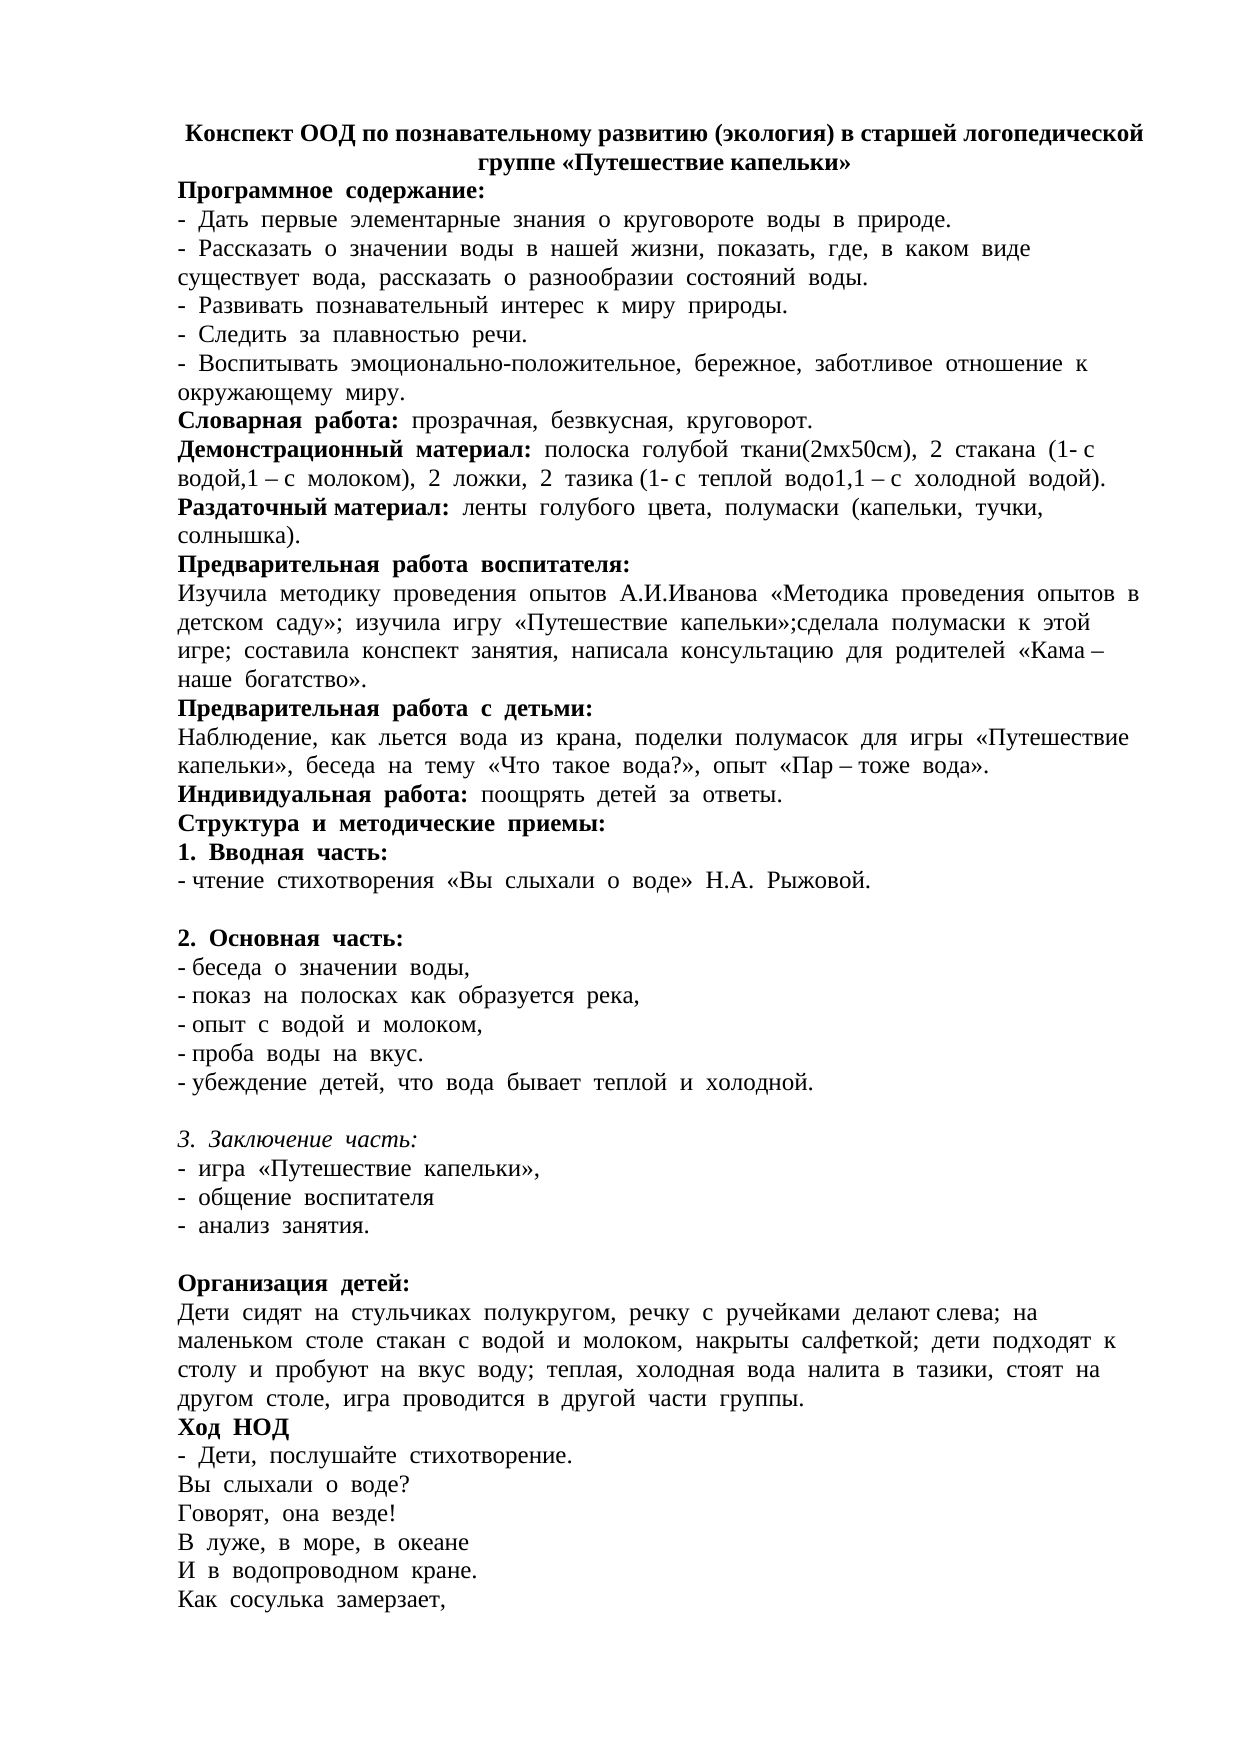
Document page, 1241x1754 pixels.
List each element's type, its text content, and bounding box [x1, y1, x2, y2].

text - убеждение детей, что вода бывает теплой и холодной. [177, 1067, 1152, 1096]
text Как сосулька замерзает, [177, 1584, 1152, 1613]
text Структура и методические приемы: [177, 808, 1152, 837]
text - Дети, послушайте стихотворение. [177, 1441, 1152, 1469]
text Дети сидят на стульчиках полукругом, речку с ручейками делают слева; на маленьком столе стакан с водой и молоком, накрыты салфеткой; дети подходят к столу и пробуют на вкус воду; теплая, холодная вода налита в тазики, стоят на другом столе, игра проводится в другой части группы. [177, 1297, 1152, 1412]
text - показ на полосках как образуется река, [177, 981, 1152, 1009]
text Программное содержание: [177, 176, 1152, 204]
text - Воспитывать эмоционально-положительное, бережное, заботливое отношение к окружающему миру. [177, 348, 1152, 406]
text Предварительная работа с детьми: [177, 693, 1152, 722]
text Раздаточный материал: ленты голубого цвета, полумаски (капельки, тучки, солнышка). [177, 492, 1152, 549]
text - проба воды на вкус. [177, 1038, 1152, 1067]
text - беседа о значении воды, [177, 952, 1152, 981]
text И в водопроводном кране. [177, 1556, 1152, 1584]
text 2. Основная часть: [177, 923, 1152, 952]
text - общение воспитателя [177, 1182, 1152, 1211]
text - Дать первые элементарные знания о круговороте воды в природе. [177, 204, 1152, 233]
text - Развивать познавательный интерес к миру природы. [177, 291, 1152, 319]
text - Рассказать о значении воды в нашей жизни, показать, где, в каком виде существует вода, рассказать о разнообразии состояний воды. [177, 233, 1152, 291]
text Демонстрационный материал: полоска голубой ткани(2мх50см), 2 стакана (1- с водой,1 – с молоком), 2 ложки, 2 тазика (1- с теплой водо1,1 – с холодной водой). [177, 434, 1152, 492]
text Наблюдение, как льется вода из крана, поделки полумасок для игры «Путешествие капельки», беседа на тему «Что такое вода?», опыт «Пар – тоже вода». [177, 722, 1152, 779]
text - игра «Путешествие капельки», [177, 1153, 1152, 1182]
text В луже, в море, в океане [177, 1527, 1152, 1556]
text Конспект ООД по познавательному развитию (экология) в старшей логопедической группе «Путешествие капельки» [177, 118, 1152, 176]
text 3. Заключение часть: [177, 1124, 1152, 1153]
text Говорят, она везде! [177, 1498, 1152, 1527]
text 1. Вводная часть: [177, 837, 1152, 866]
text Словарная работа: прозрачная, безвкусная, круговорот. [177, 406, 1152, 434]
text Индивидуальная работа: поощрять детей за ответы. [177, 779, 1152, 808]
text Предварительная работа воспитателя: [177, 549, 1152, 578]
text - Следить за плавностью речи. [177, 319, 1152, 348]
text Изучила методику проведения опытов А.И.Иванова «Методика проведения опытов в детском саду»; изучила игру «Путешествие капельки»;сделала полумаски к этой игре; составила конспект занятия, написала консультацию для родителей «Кама – наше богатство». [177, 578, 1152, 693]
text - анализ занятия. [177, 1211, 1152, 1239]
text Организация детей: [177, 1268, 1152, 1297]
text Ход НОД [177, 1412, 1152, 1441]
text - чтение стихотворения «Вы слыхали о воде» Н.А. Рыжовой. [177, 866, 1152, 894]
text Вы слыхали о воде? [177, 1469, 1152, 1498]
text - опыт с водой и молоком, [177, 1009, 1152, 1038]
